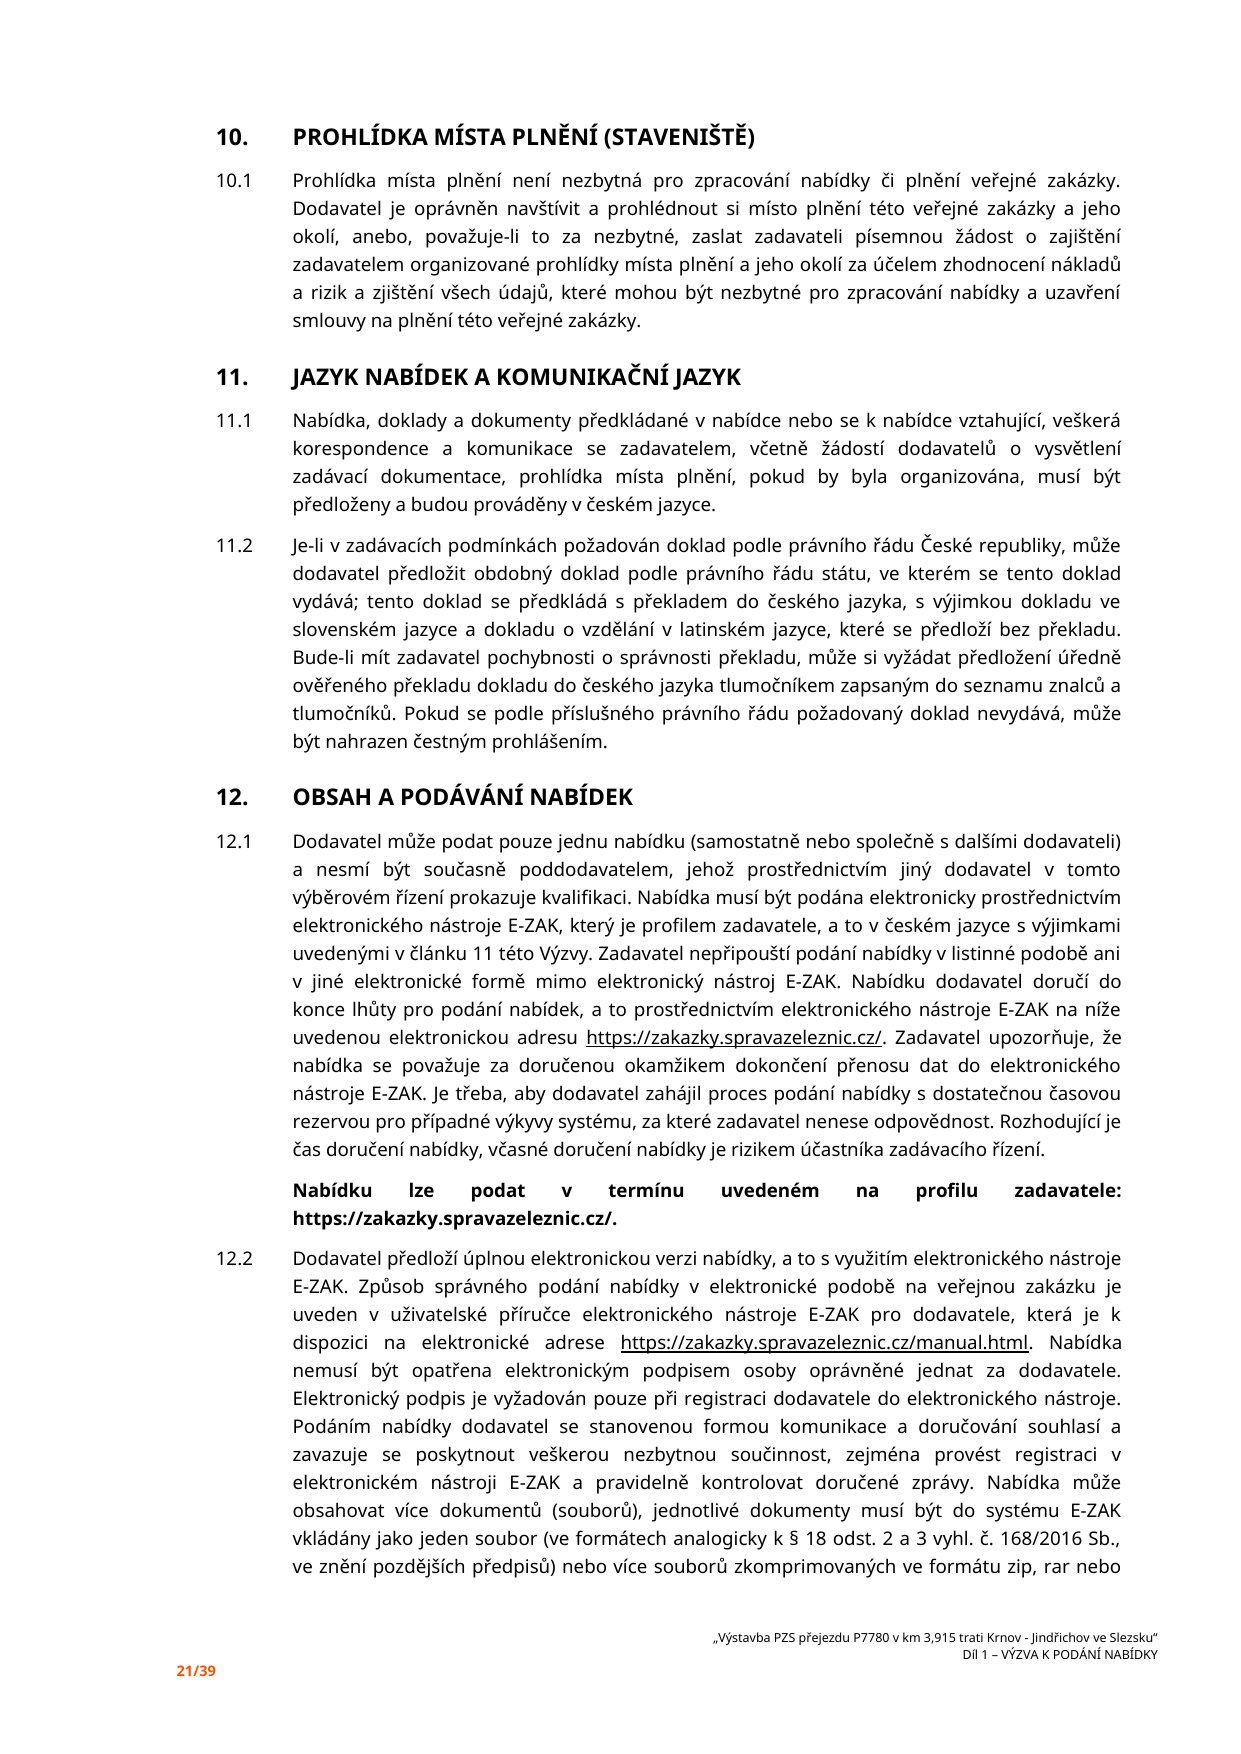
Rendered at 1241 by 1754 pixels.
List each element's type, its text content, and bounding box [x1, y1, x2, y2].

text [216, 1245, 1122, 1579]
text Nabídka, doklady a dokumenty předkládané v nabídce nebo se k nabídce vztahující, veškerá korespondence a komunikace se zadavatelem, včetně žádostí dodavatelů o vysvětlení zadávací dokumentace, prohlídka místa plnění, pokud by byla organizována, musí být předloženy a budou prováděny v českém jazyce. [216, 407, 1122, 517]
text JAZYK NABÍDEK A KOMUNIKAČNÍ JAZYK [216, 361, 1122, 392]
list Nabídku lze podat v termínu uvedeném na profilu zadavatele: https://zakazky.spravazeleznic.cz/. [292, 1177, 1122, 1230]
text Je-li v zadávacích podmínkách požadován doklad podle právního řádu České republiky, může dodavatel předložit obdobný doklad podle právního řádu státu, ve kterém se tento doklad vydává; tento doklad se předkládá s překladem do českého jazyka, s výjimkou dokladu ve slovenském jazyce a dokladu o vzdělání v latinském jazyce, které se předloží bez překladu. Bude-li mít zadavatel pochybnosti o správnosti překladu, může si vyžádat předložení úředně ověřeného překladu dokladu do českého jazyka tlumočníkem zapsaným do seznamu znalců a tlumočníků. Pokud se podle příslušného právního řádu požadovaný doklad nevydává, může být nahrazen čestným prohlášením. [216, 532, 1122, 754]
text PROHLÍDKA MÍSTA PLNĚNÍ (STAVENIŠTĚ) [216, 121, 1122, 152]
text Prohlídka místa plnění není nezbytná pro zpracování nabídky či plnění veřejné zakázky. Dodavatel je oprávněn navštívit a prohlédnout si místo plnění této veřejné zakázky a jeho okolí, anebo, považuje-li to za nezbytné, zaslat zadavateli písemnou žádost o zajištění zadavatelem organizované prohlídky místa plnění a jeho okolí za účelem zhodnocení nákladů a rizik a zjištění všech údajů, které mohou být nezbytné pro zpracování nabídky a uzavření smlouvy na plnění této veřejné zakázky. [216, 167, 1122, 333]
text Dodavatel může podat pouze jednu nabídku (samostatně nebo společně s dalšími dodavateli) a nesmí být současně poddodavatelem, jehož prostřednictvím jiný dodavatel v tomto výběrovém řízení prokazuje kvalifikaci. Nabídka musí být podána elektronicky prostřednictvím elektronického nástroje E-ZAK, který je profilem zadavatele, a to v českém jazyce s výjimkami uvedenými v článku 11 této Výzvy. Zadavatel nepřipouští podání nabídky v listinné podobě ani v jiné elektronické formě mimo elektronický nástroj E-ZAK. Nabídku dodavatel doručí do konce lhůty pro podání nabídek, a to prostřednictvím elektronického nástroje E-ZAK na níže uvedenou elektronickou adresu https://zakazky.spravazeleznic.cz/. Zadavatel upozorňuje, že nabídka se považuje za doručenou okamžikem dokončení přenosu dat do elektronického nástroje E-ZAK. Je třeba, aby dodavatel zahájil proces podání nabídky s dostatečnou časovou rezervou pro případné výkyvy systému, za které zadavatel nenese odpovědnost. Rozhodující je čas doručení nabídky, včasné doručení nabídky je rizikem účastníka zadávacího řízení. [216, 828, 1122, 1162]
text OBSAH A PODÁVÁNÍ NABÍDEK [216, 781, 1122, 812]
